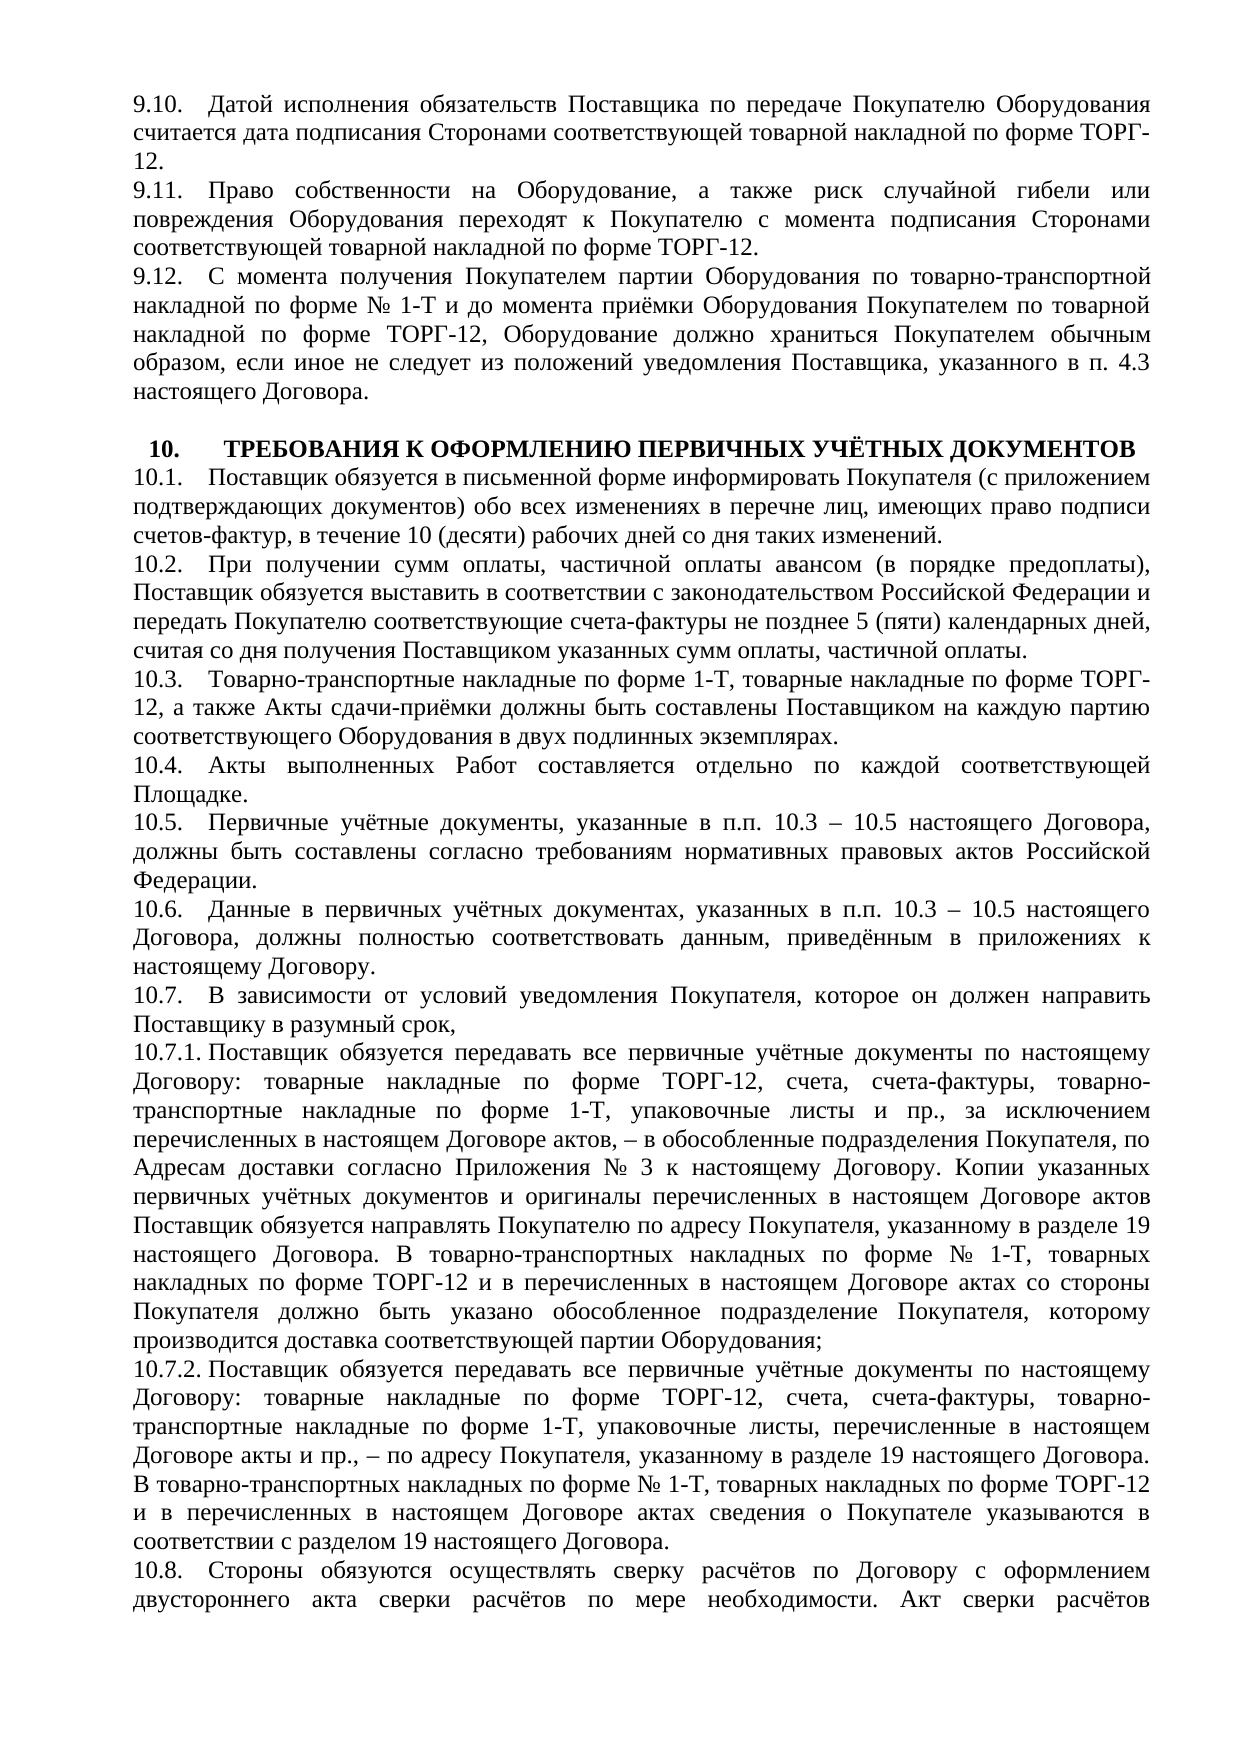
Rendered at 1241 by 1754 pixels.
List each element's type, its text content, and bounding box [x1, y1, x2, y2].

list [133, 1555, 1152, 1612]
list Поставщик обязуется передавать все первичные учётные документы по настоящему Договору: товарные накладные по форме ТОРГ-12, счета, счета-фактуры, товарно-транспортные накладные по форме 1-Т, упаковочные листы и пр., за исключением перечисленных в настоящем Договоре актов, – в обособленные подразделения Покупателя, по Адресам доставки согласно Приложения № 3 к настоящему Договору. Копии указанных первичных учётных документов и оригиналы перечисленных в настоящем Договоре актов Поставщик обязуется направлять Покупателю по адресу Покупателя, указанному в разделе 19 настоящего Договора. В товарно-транспортных накладных по форме № 1-Т, товарных накладных по форме ТОРГ-12 и в перечисленных в настоящем Договоре актах со стороны Покупателя должно быть указано обособленное подразделение Покупателя, которому производится доставка соответствующей партии Оборудования; [133, 1037, 1152, 1354]
list Датой исполнения обязательств Поставщика по передаче Покупателю Оборудования считается дата подписания Сторонами соответствующей товарной накладной по форме ТОРГ-12. [133, 89, 1152, 175]
list В зависимости от условий уведомления Покупателя, которое он должен направить Поставщику в разумный срок, [133, 980, 1152, 1037]
list Поставщик обязуется в письменной форме информировать Покупателя (с приложением подтверждающих документов) обо всех изменениях в перечне лиц, имеющих право подписи счетов-фактур, в течение 10 (десяти) рабочих дней со дня таких изменений. [133, 462, 1152, 549]
list Первичные учётные документы, указанные в п.п. 10.3 – 10.5 настоящего Договора, должны быть составлены согласно требованиям нормативных правовых актов Российской Федерации. [133, 807, 1152, 894]
list При получении сумм оплаты, частичной оплаты авансом (в порядке предоплаты), Поставщик обязуется выставить в соответствии с законодательством Российской Федерации и передать Покупателю соответствующие счета-фактуры не позднее 5 (пяти) календарных дней, считая со дня получения Поставщиком указанных сумм оплаты, частичной оплаты. [133, 549, 1152, 664]
list Поставщик обязуется передавать все первичные учётные документы по настоящему Договору: товарные накладные по форме ТОРГ-12, счета, счета-фактуры, товарно-транспортные накладные по форме 1-Т, упаковочные листы, перечисленные в настоящем Договоре акты и пр., – по адресу Покупателя, указанному в разделе 19 настоящего Договора. В товарно-транспортных накладных по форме № 1-Т, товарных накладных по форме ТОРГ-12 и в перечисленных в настоящем Договоре актах сведения о Покупателе указываются в соответствии с разделом 19 настоящего Договора. [133, 1354, 1152, 1555]
list ТРЕБОВАНИЯ К ОФОРМЛЕНИЮ ПЕРВИЧНЫХ УЧЁТНЫХ ДОКУМЕНТОВ [133, 434, 1152, 462]
list Товарно-транспортные накладные по форме 1-Т, товарные накладные по форме ТОРГ-12, а также Акты сдачи-приёмки должны быть составлены Поставщиком на каждую партию соответствующего Оборудования в двух подлинных экземплярах. [133, 664, 1152, 750]
list Акты выполненных Работ составляется отдельно по каждой соответствующей Площадке. [133, 750, 1152, 807]
list С момента получения Покупателем партии Оборудования по товарно-транспортной накладной по форме № 1-Т и до момента приёмки Оборудования Покупателем по товарной накладной по форме ТОРГ-12, Оборудование должно храниться Покупателем обычным образом, если иное не следует из положений уведомления Поставщика, указанного в п. 4.3 настоящего Договора. [133, 261, 1152, 405]
list Право собственности на Оборудование, а также риск случайной гибели или повреждения Оборудования переходят к Покупателю с момента подписания Сторонами соответствующей товарной накладной по форме ТОРГ-12. [133, 175, 1152, 261]
list Данные в первичных учётных документах, указанных в п.п. 10.3 – 10.5 настоящего Договора, должны полностью соответствовать данным, приведённым в приложениях к настоящему Договору. [133, 894, 1152, 980]
